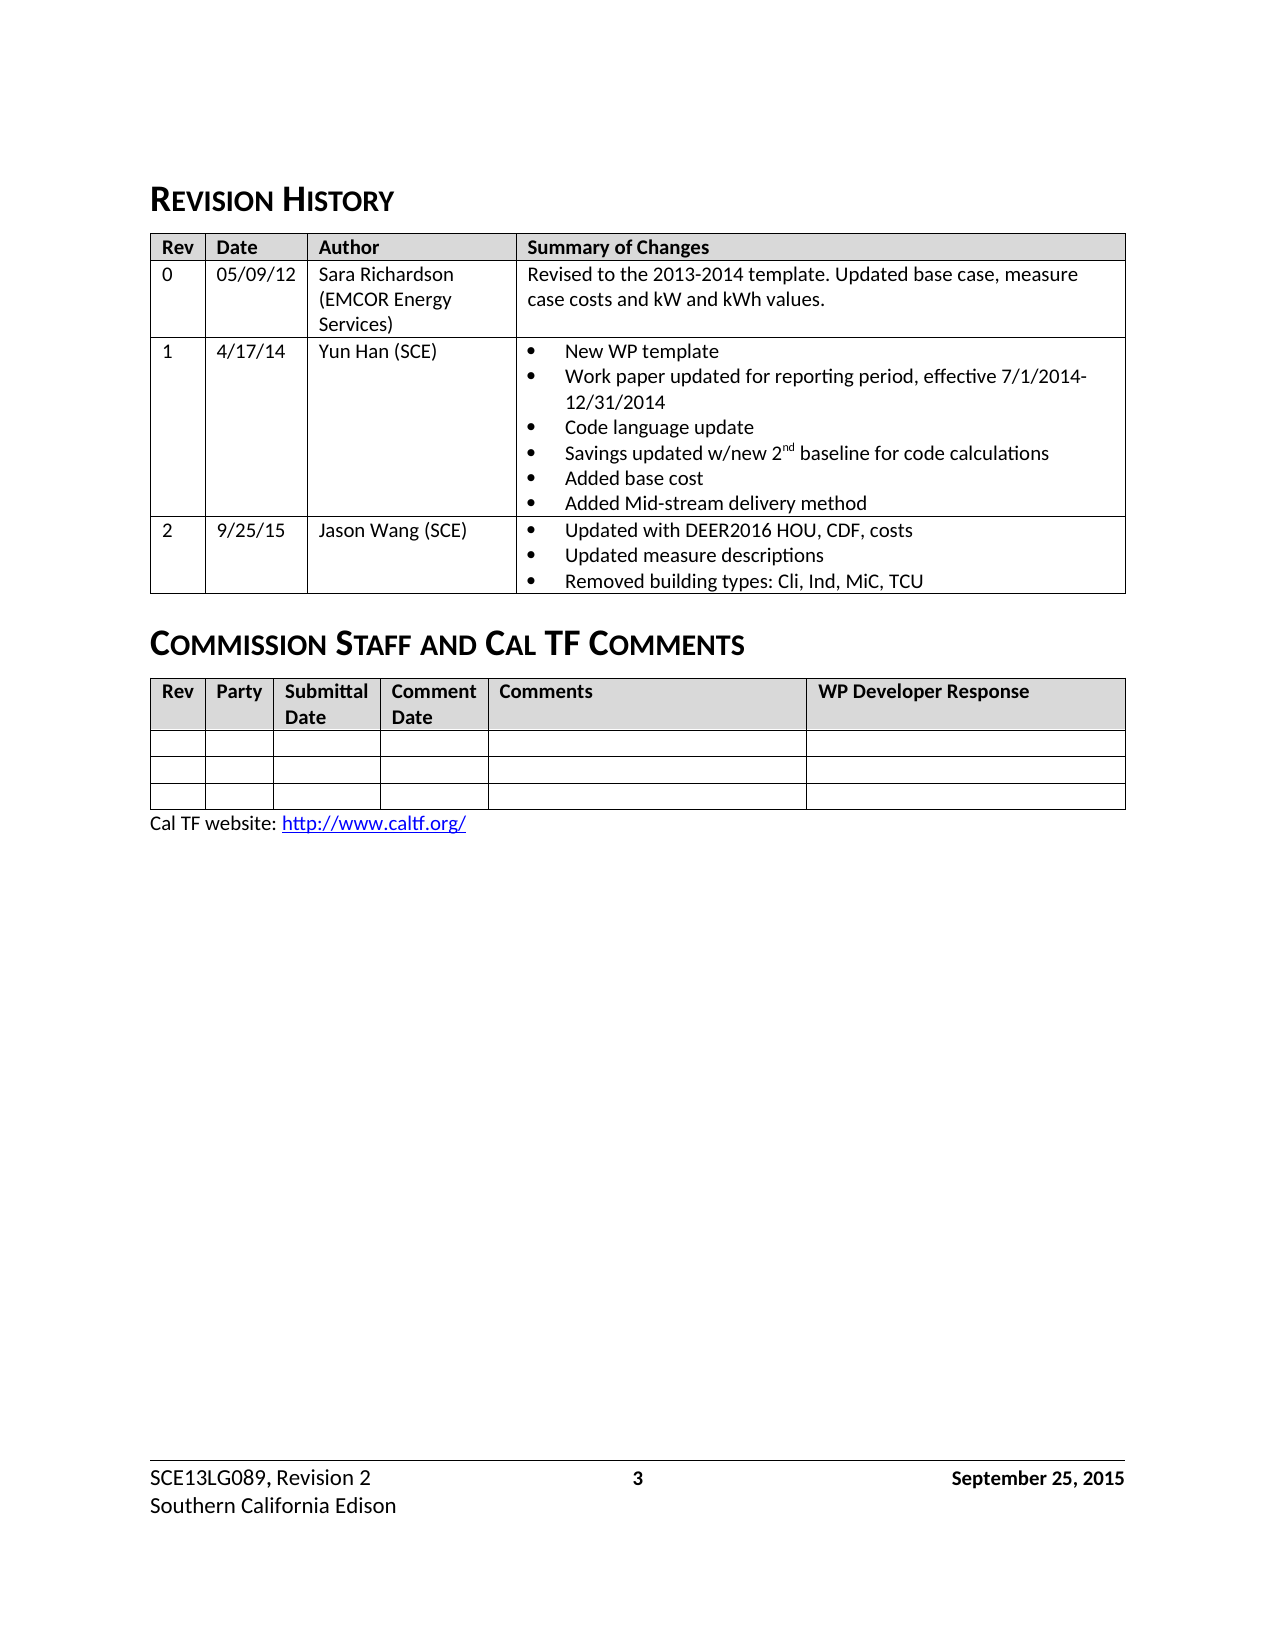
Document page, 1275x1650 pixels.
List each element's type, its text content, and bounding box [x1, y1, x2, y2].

table_cell [807, 784, 1125, 809]
table_cell [381, 731, 488, 756]
table_cell Sara Richardson (EMCOR Energy Services) [308, 261, 516, 337]
table_cell [381, 757, 488, 782]
subtitle Commission Staff and Cal TF Comments [150, 619, 1125, 665]
table_cell [206, 784, 273, 809]
table_cell [151, 757, 205, 782]
table_cell 9/25/15 [206, 517, 307, 593]
table_header Comments [489, 679, 806, 729]
table_cell [807, 731, 1125, 756]
table_cell Jason Wang (SCE) [308, 517, 516, 593]
table_cell [206, 731, 273, 756]
table_header Rev [151, 234, 205, 260]
table_header Submittal Date [274, 679, 380, 729]
table_header Author [308, 234, 516, 260]
subtitle Revision History [150, 175, 1125, 221]
table_header Summary of Changes [517, 234, 1125, 260]
table_cell 4/17/14 [206, 338, 307, 516]
table_cell 1 [151, 338, 205, 516]
table_cell [807, 757, 1125, 782]
table_cell New WP template Work paper updated for reporting period, effective 7/1/2014-12/31/2014 Code language update Savings updated w/new 2nd baseline for code calculations Added base cost Added Mid-stream delivery method [517, 338, 1125, 516]
table_cell 05/09/12 [206, 261, 307, 337]
table_header WP Developer Response [807, 679, 1125, 729]
table_cell Revised to the 2013-2014 template. Updated base case, measure case costs and kW and kWh values. [517, 261, 1125, 337]
table_cell [274, 757, 380, 782]
table_cell [274, 784, 380, 809]
table_cell [151, 784, 205, 809]
table_cell [381, 784, 488, 809]
table_header Rev [151, 679, 205, 729]
table_header Party [206, 679, 273, 729]
table_cell [489, 757, 806, 782]
table_cell Yun Han (SCE) [308, 338, 516, 516]
table_header Comment Date [381, 679, 488, 729]
table_cell [489, 784, 806, 809]
table_cell [489, 731, 806, 756]
table_cell [274, 731, 380, 756]
table_cell 0 [151, 261, 205, 337]
table_header Date [206, 234, 307, 260]
table_cell Updated with DEER2016 HOU, CDF, costs Updated measure descriptions Removed building types: Cli, Ind, MiC, TCU [517, 517, 1125, 593]
table_cell [151, 731, 205, 756]
table_cell [206, 757, 273, 782]
text Cal TF website: http://www.caltf.org/ [150, 810, 1125, 835]
table_cell 2 [151, 517, 205, 593]
